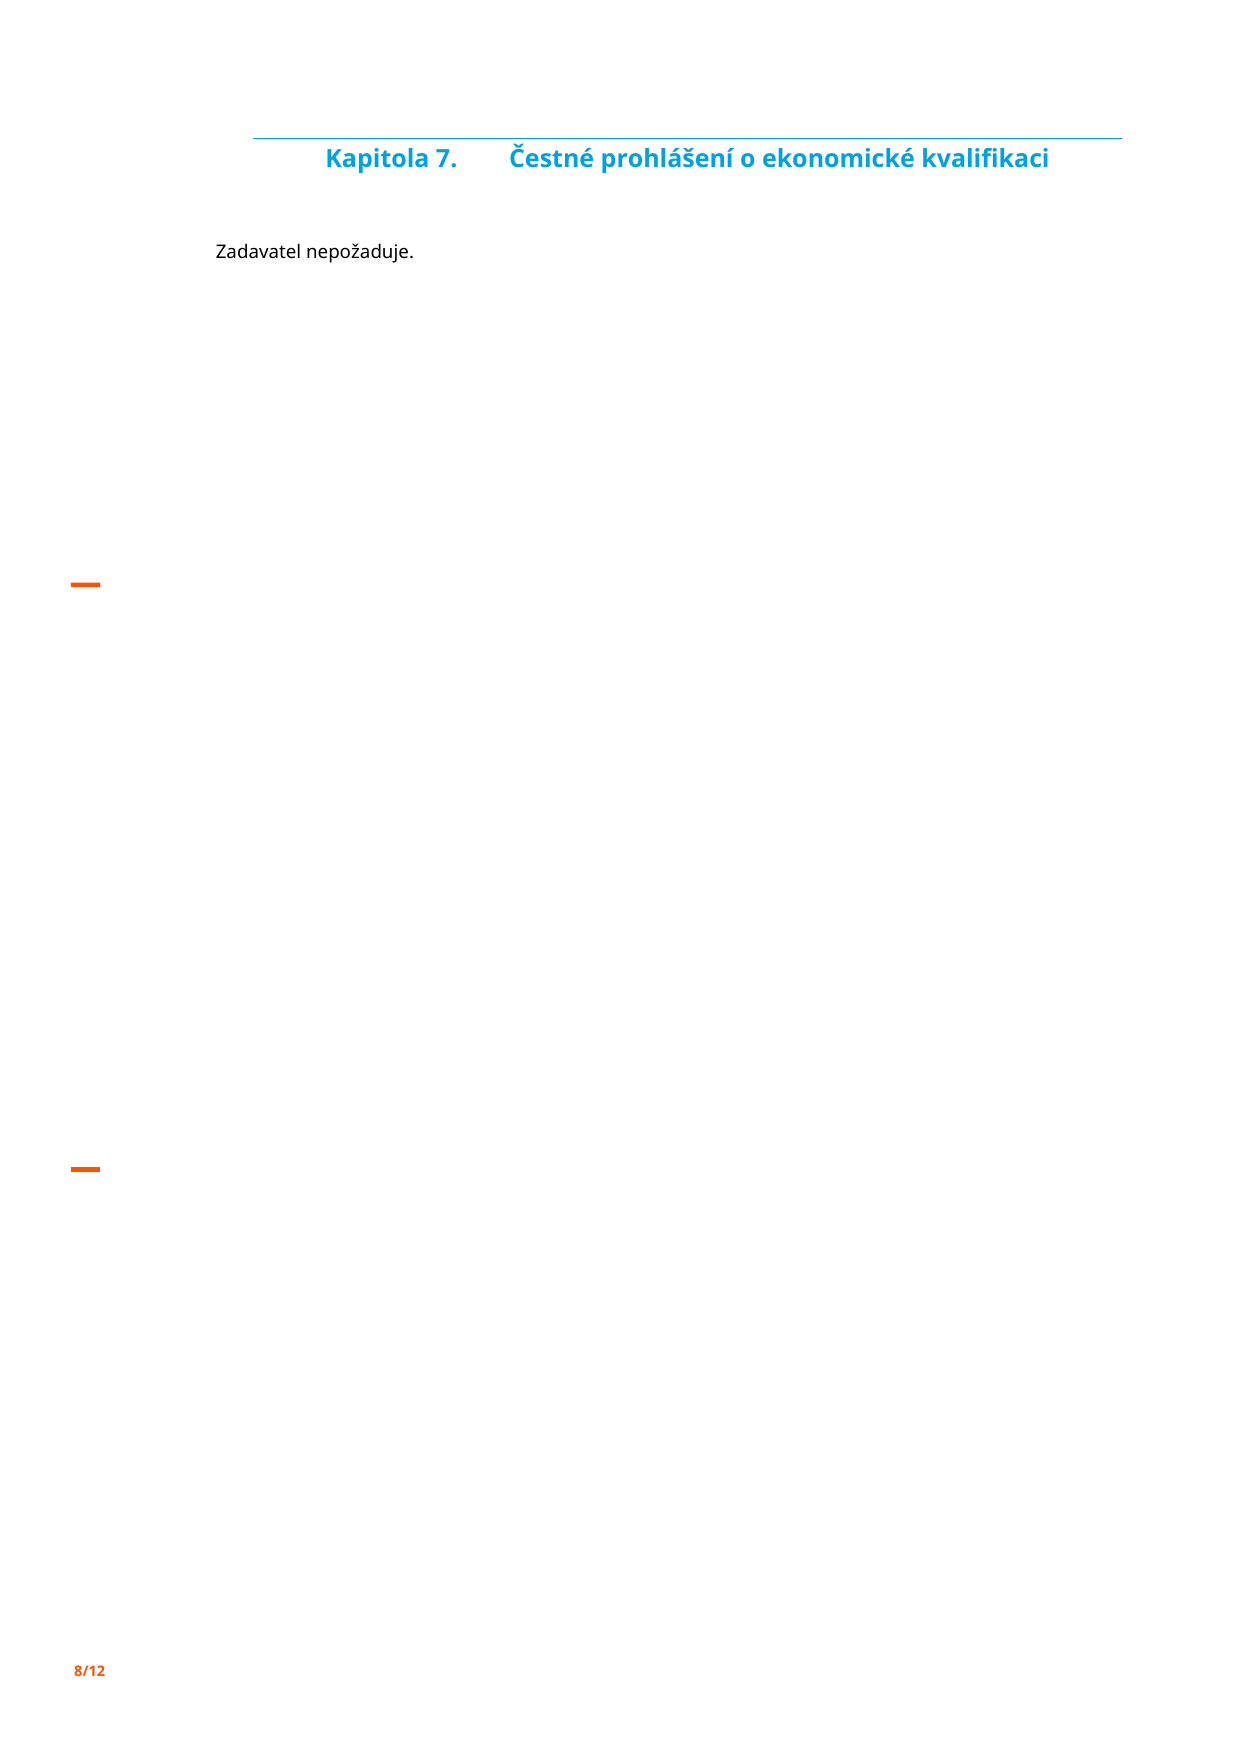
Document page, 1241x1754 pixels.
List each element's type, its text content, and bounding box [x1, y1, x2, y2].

text Zadavatel nepožaduje. [216, 235, 1121, 264]
subtitle Čestné prohlášení o ekonomické kvalifikaci [253, 139, 1122, 174]
